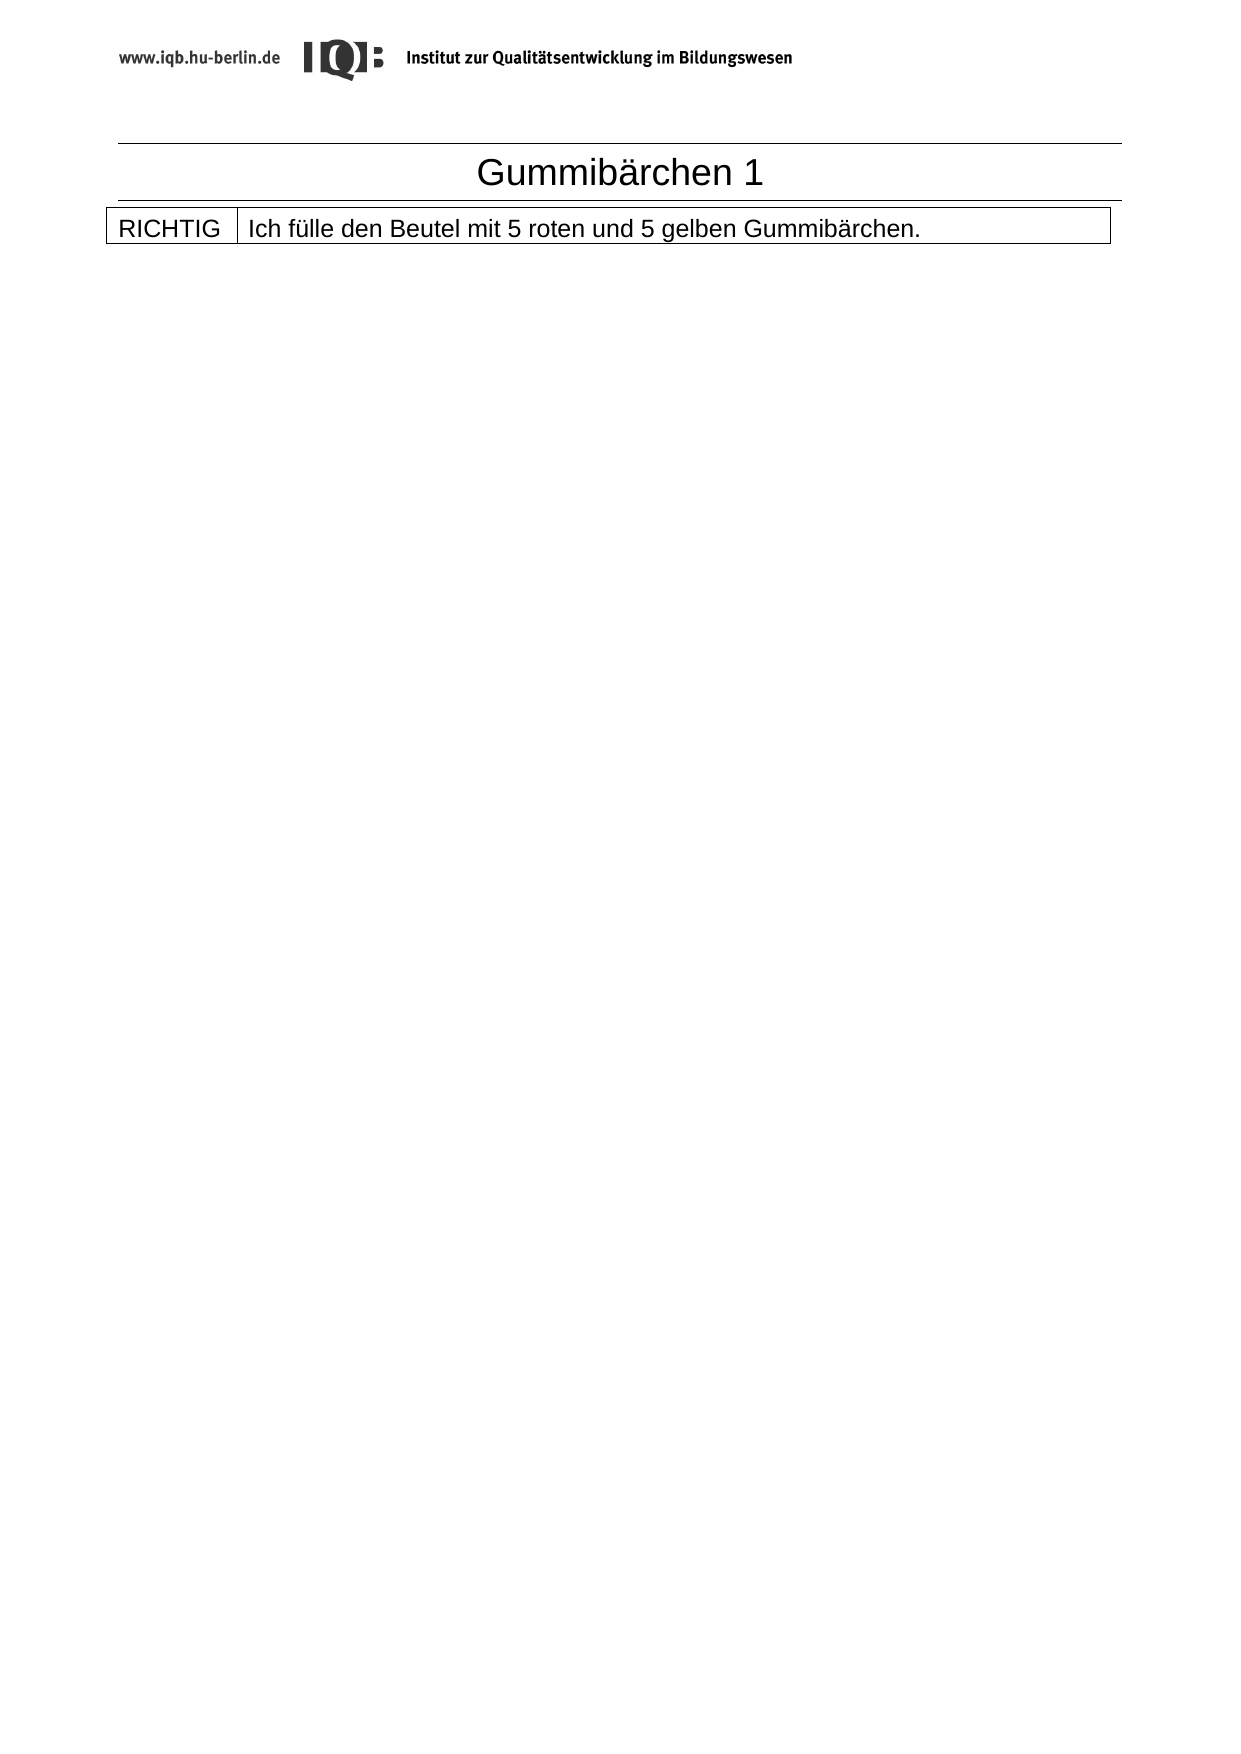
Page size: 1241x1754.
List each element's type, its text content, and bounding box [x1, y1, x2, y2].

table_header Ich fülle den Beutel mit 5 roten und 5 gelben Gummibärchen. [238, 208, 1110, 243]
table_header RICHTIG [107, 208, 237, 243]
text Gummibärchen 1 [118, 144, 1122, 200]
